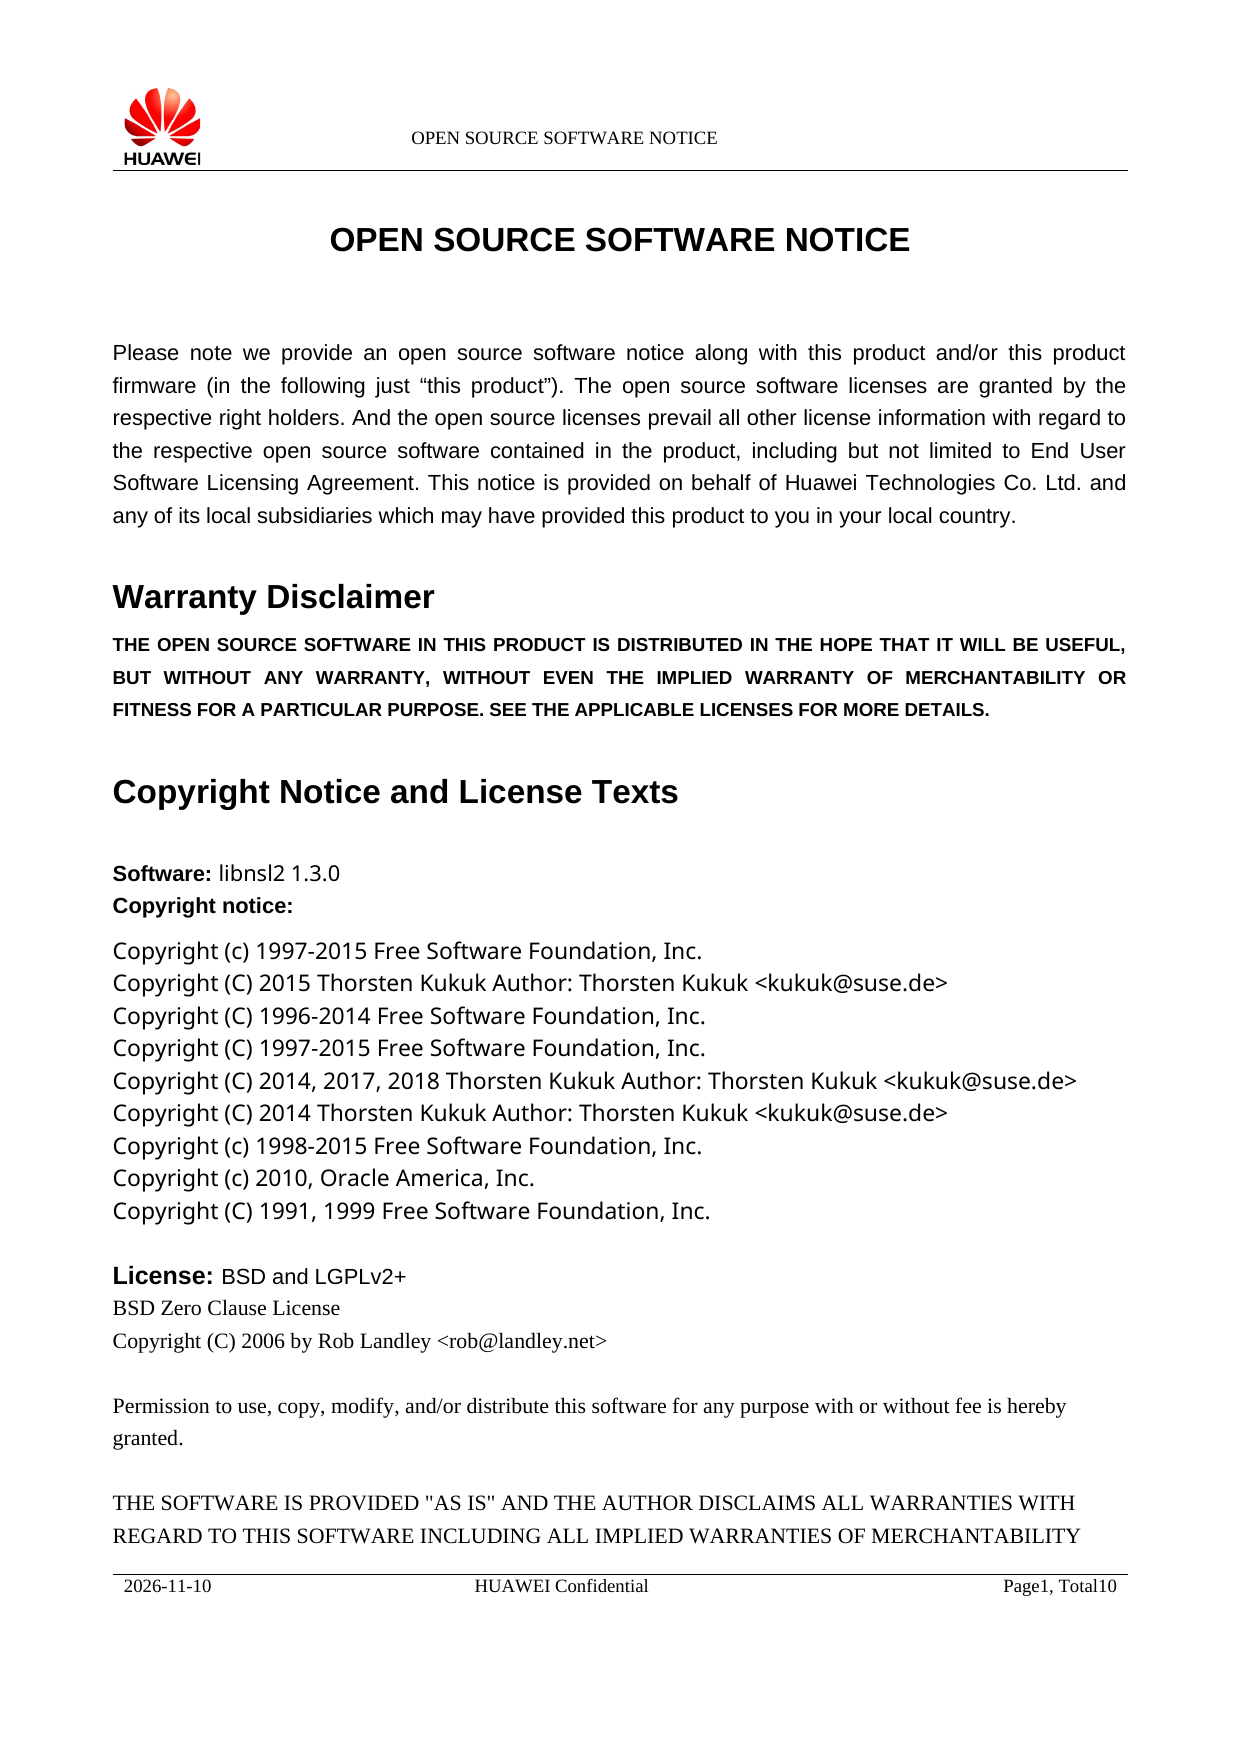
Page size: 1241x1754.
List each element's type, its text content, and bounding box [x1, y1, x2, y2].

text Warranty Disclaimer [112, 564, 1128, 629]
text License: BSD and LGPLv2+ [112, 1259, 1128, 1291]
text The open source software in this product is distributed in the hope that it will be useful, but WITHOUT ANY WARRANTY, without even the implied warranty of MERCHANTABILITY or FITNESS FOR A PARTICULAR PURPOSE. See the applicable licenses for more details. [112, 629, 1128, 726]
text Copyright (c) 1997-2015 Free Software Foundation, Inc. Copyright (C) 2015 Thorsten Kukuk Author: Thorsten Kukuk <kukuk@suse.de> Copyright (C) 1996-2014 Free Software Foundation, Inc. Copyright (C) 1997-2015 Free Software Foundation, Inc. Copyright (C) 2014, 2017, 2018 Thorsten Kukuk Author: Thorsten Kukuk <kukuk@suse.de> Copyright (C) 2014 Thorsten Kukuk Author: Thorsten Kukuk <kukuk@suse.de> Copyright (c) 1998-2015 Free Software Foundation, Inc. Copyright (c) 2010, Oracle America, Inc. Copyright (C) 1991, 1999 Free Software Foundation, Inc. [112, 934, 1128, 1259]
text Please note we provide an open source software notice along with this product and/or this product firmware (in the following just “this product”). The open source software licenses are granted by the respective right holders. And the open source licenses prevail all other license information with regard to the respective open source software contained in the product, including but not limited to End User Software Licensing Agreement. This notice is provided on behalf of Huawei Technologies Co. Ltd. and any of its local subsidiaries which may have provided this product to you in your local country. [112, 336, 1128, 531]
picture [124, 88, 201, 165]
text OPEN SOURCE SOFTWARE NOTICE [112, 206, 1128, 271]
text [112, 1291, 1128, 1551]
text Copyright Notice and License Texts [112, 759, 1128, 824]
title Software: libnsl2 1.3.0 [112, 856, 1128, 889]
text Copyright notice: [112, 889, 1128, 921]
